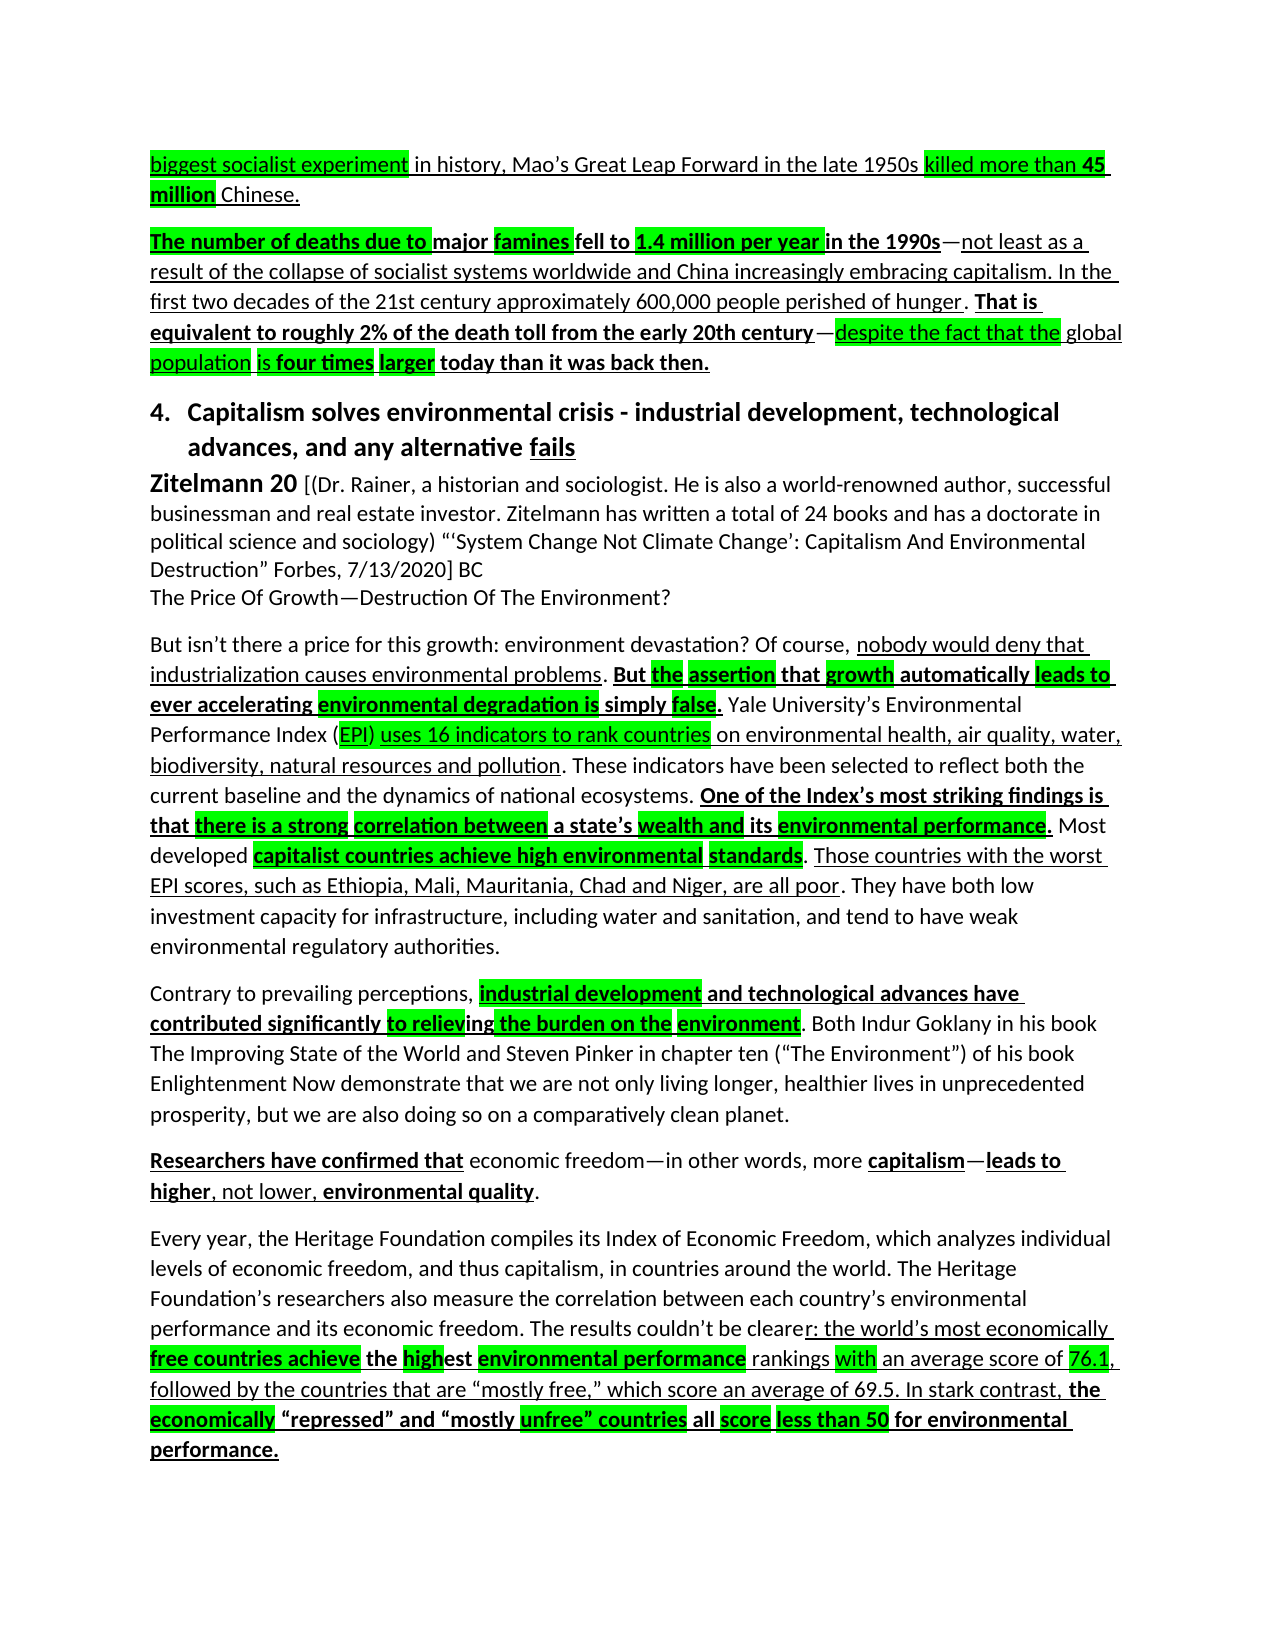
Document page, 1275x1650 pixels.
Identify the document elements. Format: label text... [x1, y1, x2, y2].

text The number of deaths due to major famines fell to 1.4 million per year in the 1990s—not least as a result of the collapse of socialist systems worldwide and China increasingly embracing capitalism. In the first two decades of the 21st century approximately 600,000 people perished of hunger. That is equivalent to roughly 2% of the death toll from the early 20th century—despite the fact that the global population is four times larger today than it was back then. [150, 227, 1125, 376]
text Zitelmann 20 [(Dr. Rainer, a historian and sociologist. He is also a world-renowned author, successful businessman and real estate investor. Zitelmann has written a total of 24 books and has a doctorate in political science and sociology) “‘System Change Not Climate Change’: Capitalism And Environmental Destruction” Forbes, 7/13/2020] BC [150, 466, 1125, 583]
text But isn’t there a price for this growth: environment devastation? Of course, nobody would deny that industrialization causes environmental problems. But the assertion that growth automatically leads to ever accelerating environmental degradation is simply false. Yale University’s Environmental Performance Index (EPI) uses 16 indicators to rank countries on environmental health, air quality, water, biodiversity, natural resources and pollution. These indicators have been selected to reflect both the current baseline and the dynamics of national ecosystems. One of the Index’s most striking findings is that there is a strong correlation between a state’s wealth and its environmental performance. Most developed capitalist countries achieve high environmental standards. Those countries with the worst EPI scores, such as Ethiopia, Mali, Mauritania, Chad and Niger, are all poor. They have both low investment capacity for infrastructure, including water and sanitation, and tend to have weak environmental regulatory authorities. [150, 630, 1125, 960]
text Researchers have confirmed that economic freedom—in other words, more capitalism—leads to higher, not lower, environmental quality. [150, 1147, 1125, 1205]
subtitle Capitalism solves environmental crisis - industrial development, technological advances, and any alternative fails [150, 395, 1125, 463]
text Every year, the Heritage Foundation compiles its Index of Economic Freedom, which analyzes individual levels of economic freedom, and thus capitalism, in countries around the world. The Heritage Foundation’s researchers also measure the correlation between each country’s environmental performance and its economic freedom. The results couldn’t be clearer: the world’s most economically free countries achieve the highest environmental performance rankings with an average score of 76.1, followed by the countries that are “mostly free,” which score an average of 69.5. In stark contrast, the economically “repressed” and “mostly unfree” countries all score less than 50 for environmental performance. [150, 1224, 1125, 1463]
text The Price Of Growth—Destruction Of The Environment? [150, 583, 1125, 611]
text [150, 150, 1125, 208]
text Contrary to prevailing perceptions, industrial development and technological advances have contributed significantly to relieving the burden on the environment. Both Indur Goklany in his book The Improving State of the World and Steven Pinker in chapter ten (“The Environment”) of his book Enlightenment Now demonstrate that we are not only living longer, healthier lives in unprecedented prosperity, but we are also doing so on a comparatively clean planet. [150, 979, 1125, 1128]
